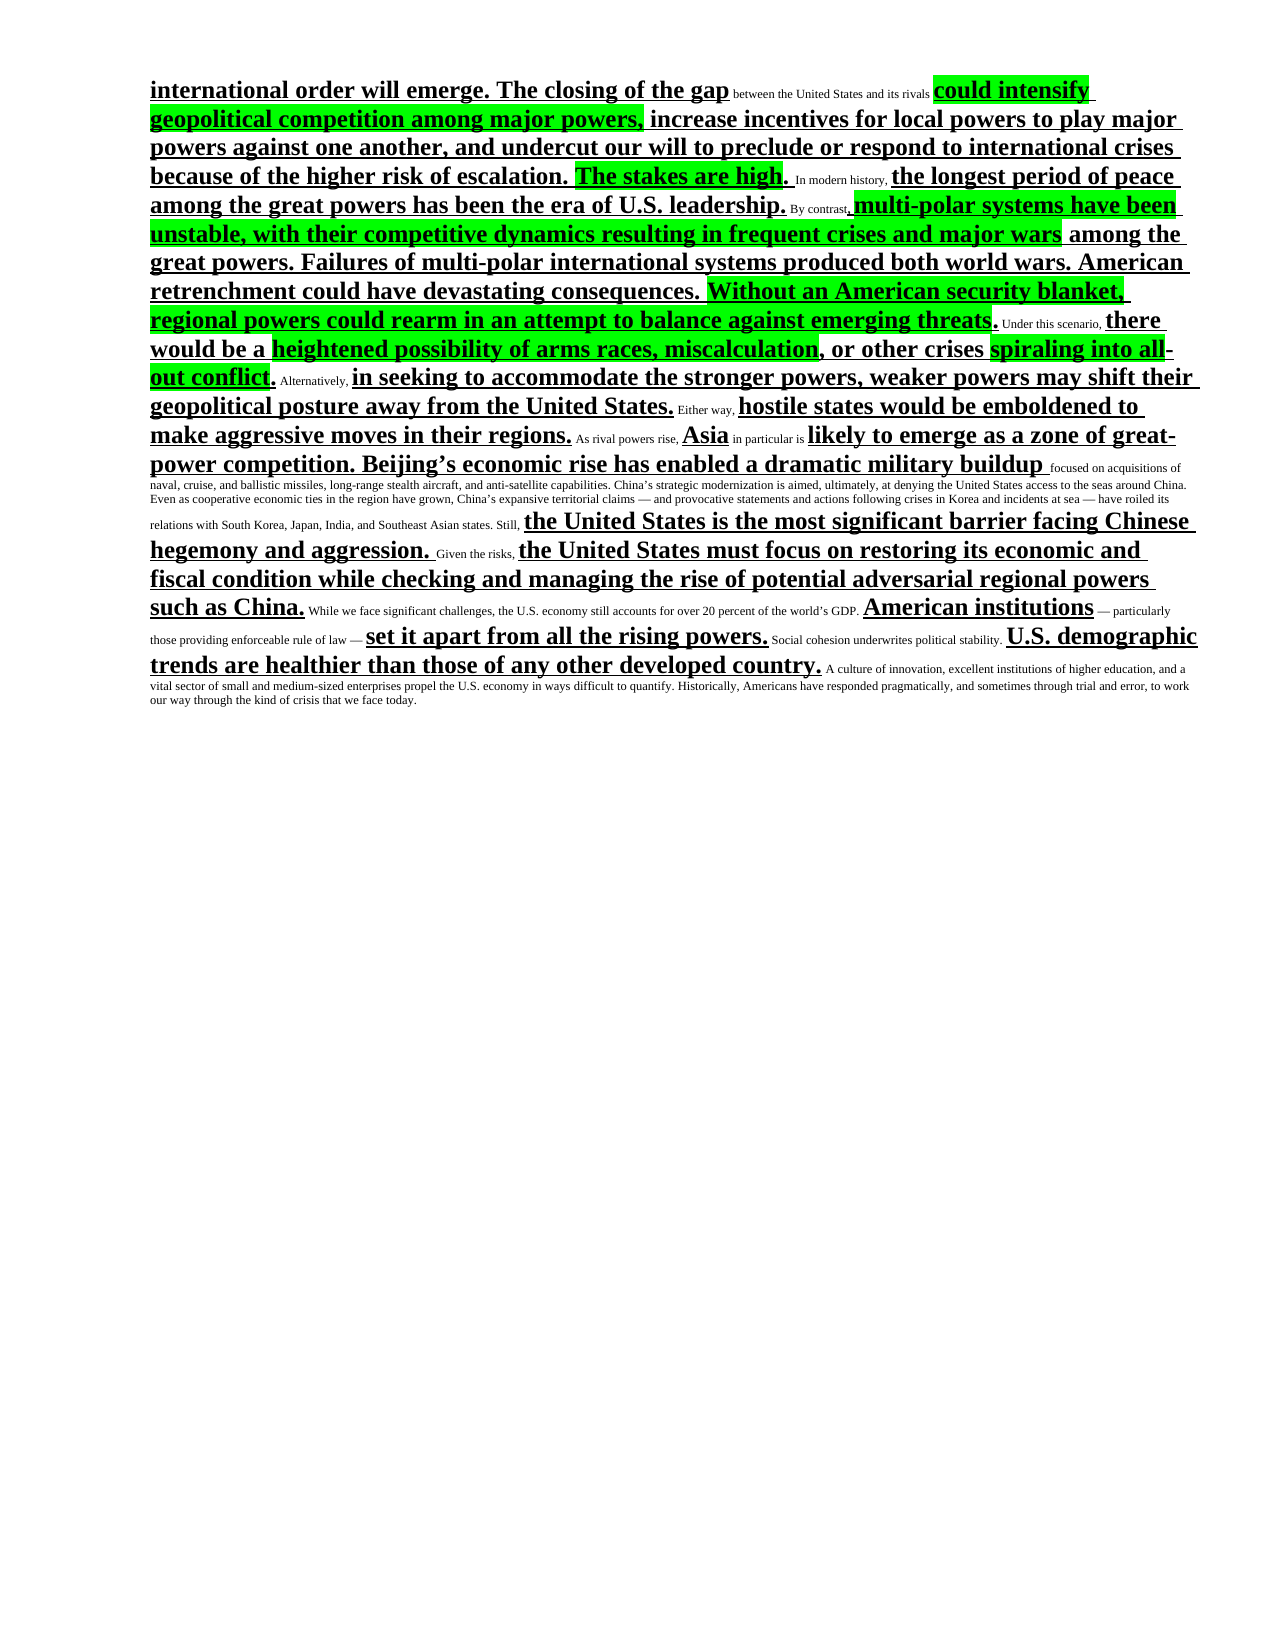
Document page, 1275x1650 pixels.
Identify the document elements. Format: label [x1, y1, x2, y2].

text [150, 75, 1200, 707]
